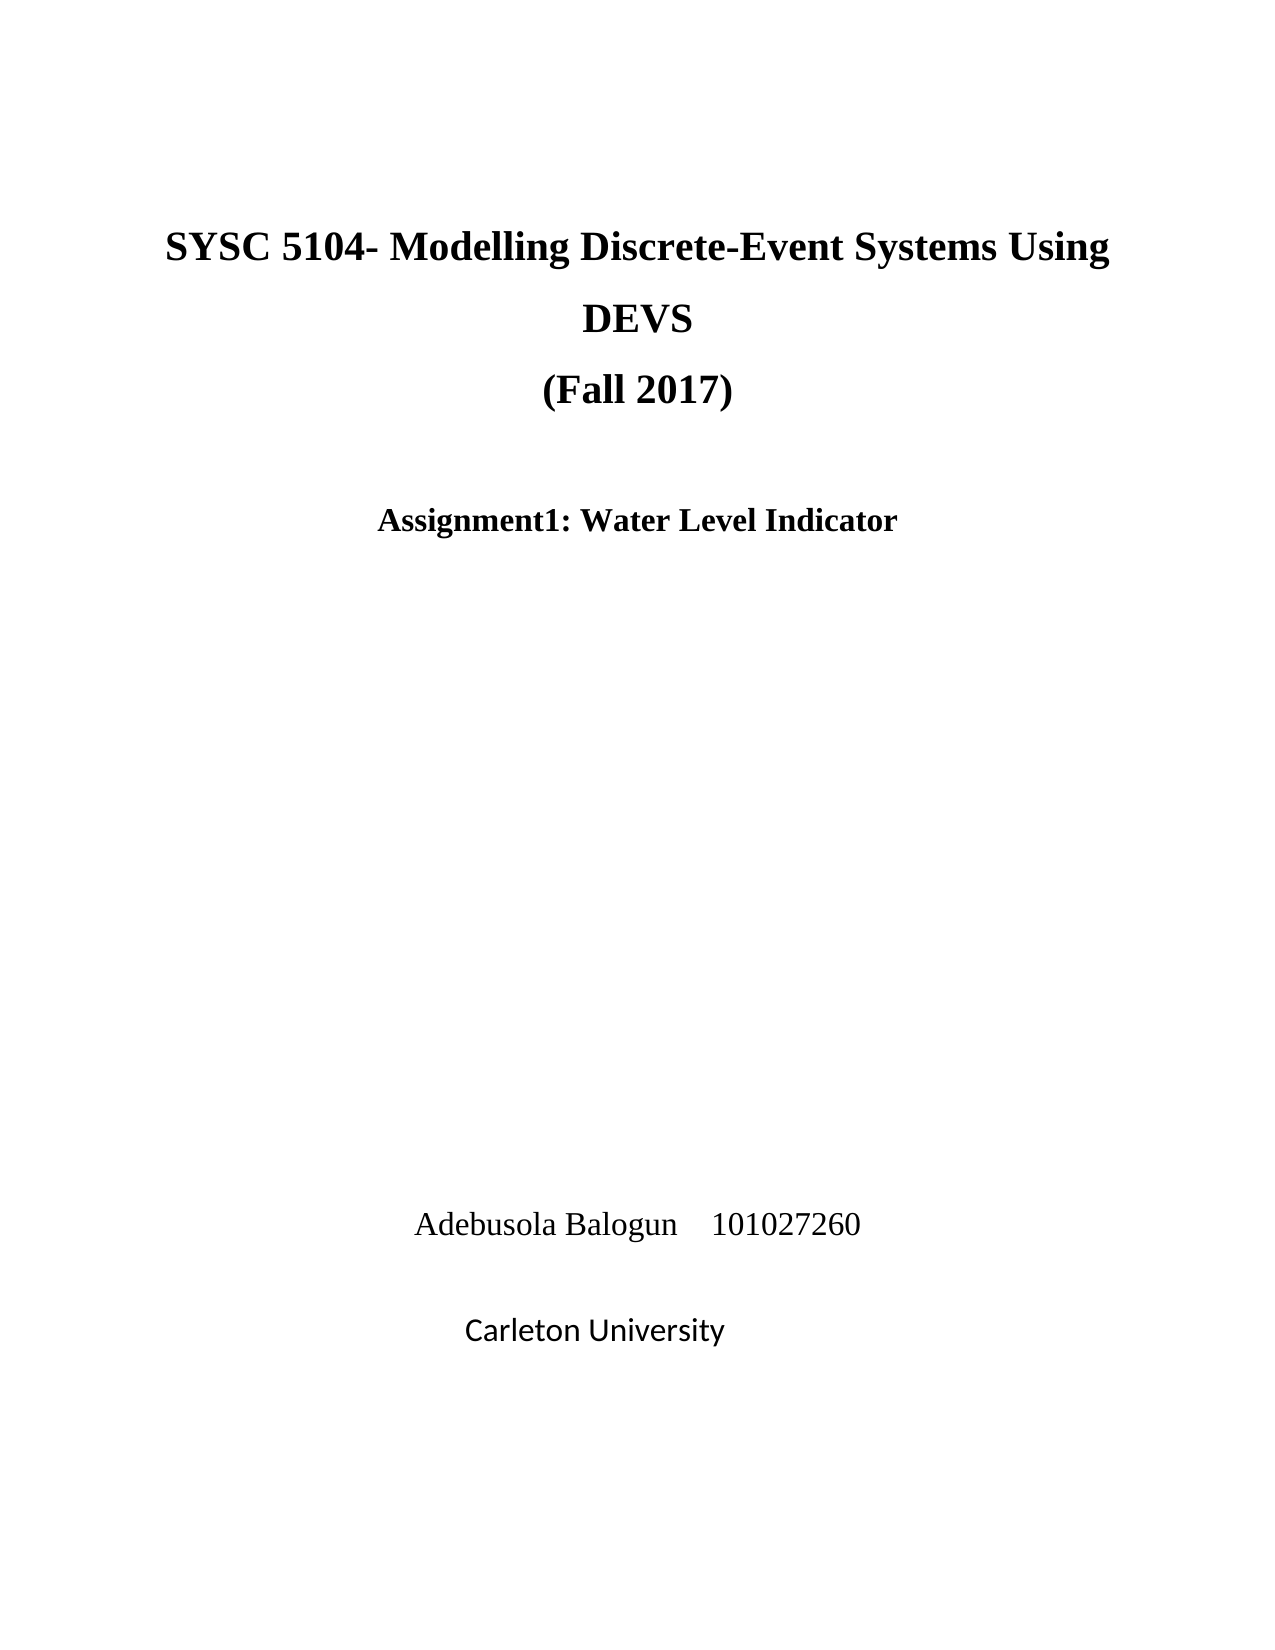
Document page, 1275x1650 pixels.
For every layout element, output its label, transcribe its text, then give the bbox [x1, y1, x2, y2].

subtitle Adebusola Balogun 101027260 [150, 1205, 1125, 1243]
subtitle (Fall 2017) [150, 365, 1125, 413]
text Carleton University [420, 1309, 1125, 1350]
subtitle Assignment1: Water Level Indicator [150, 501, 1125, 539]
subtitle SYSC 5104- Modelling Discrete-Event Systems Using DEVS [150, 221, 1125, 341]
